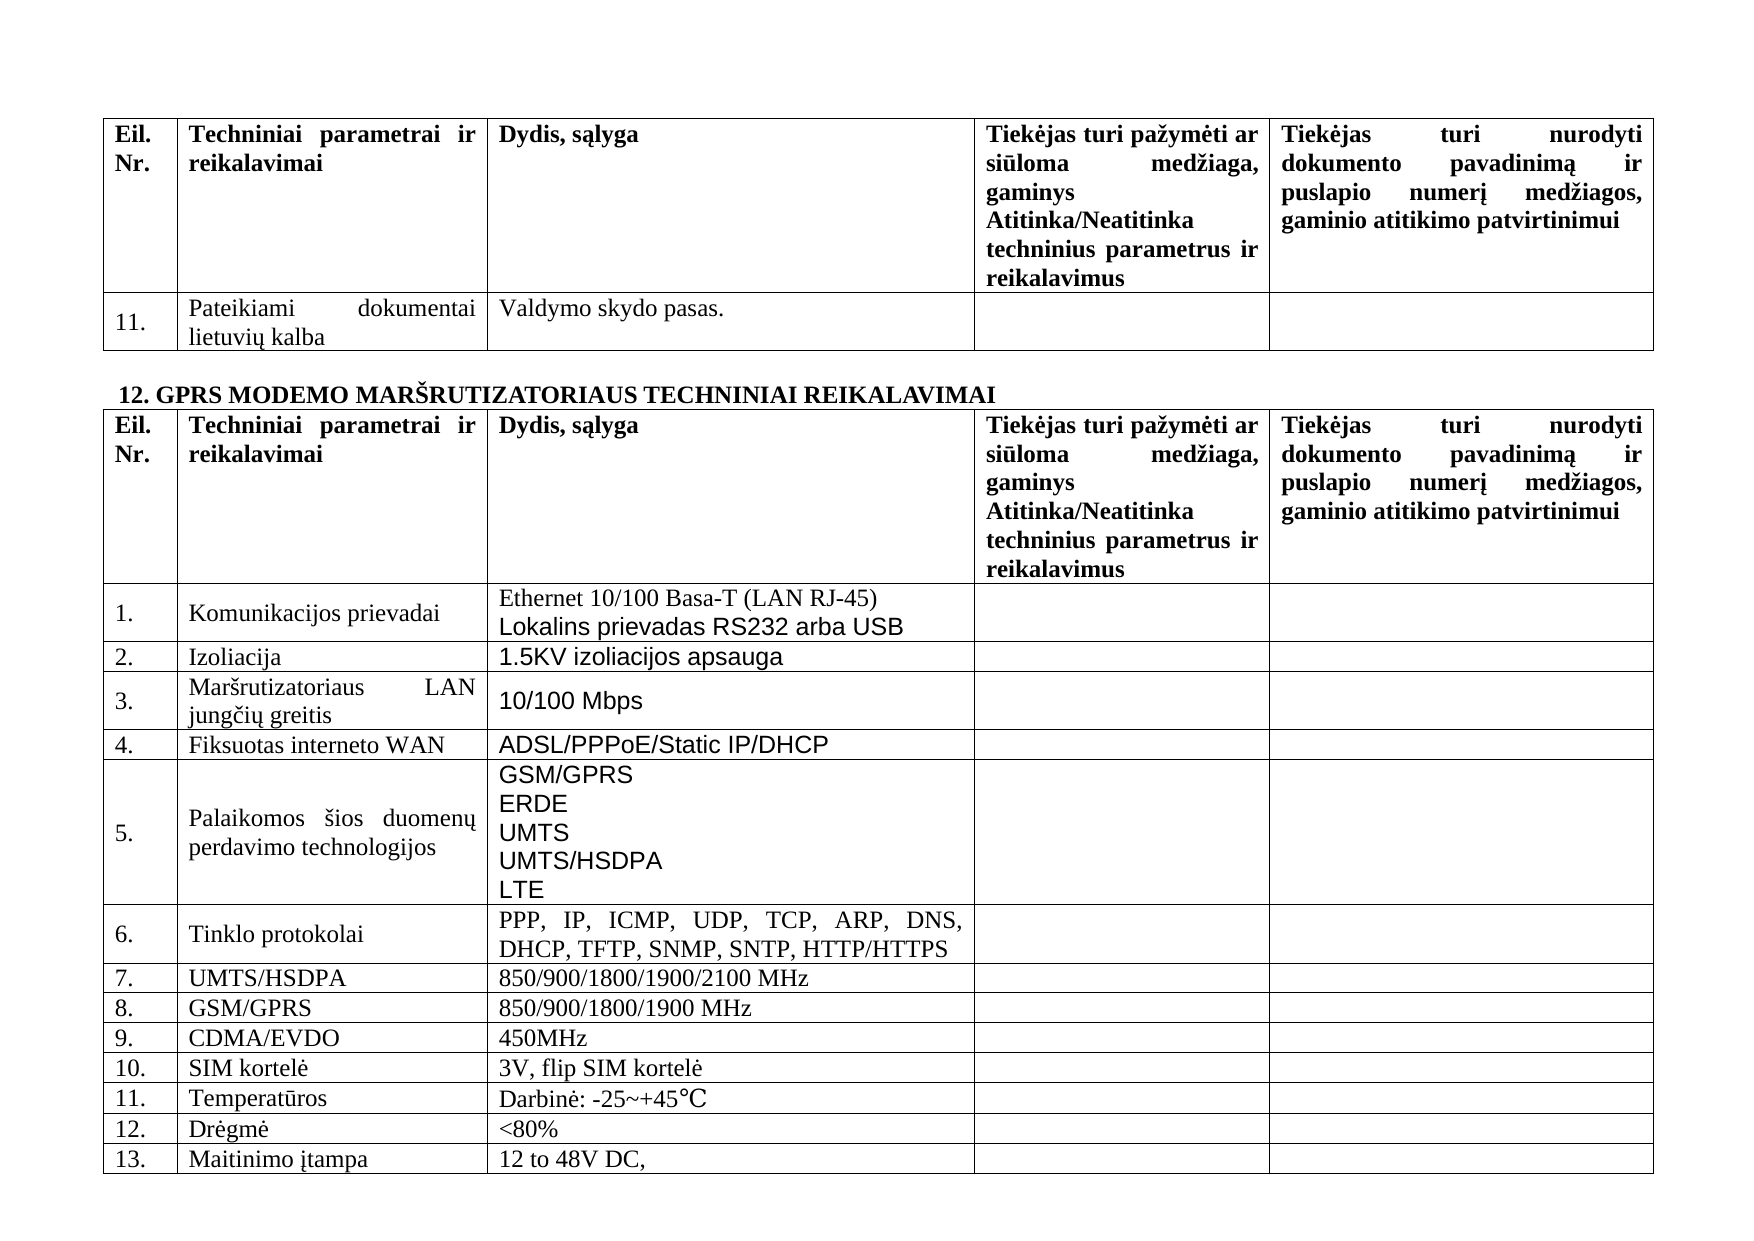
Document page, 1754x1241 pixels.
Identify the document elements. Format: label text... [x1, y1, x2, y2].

table_cell [975, 964, 1269, 992]
table_cell [1270, 672, 1653, 729]
table_header Tiekėjas turi nurodyti dokumento pavadinimą ir puslapio numerį medžiagos, gaminio atitikimo patvirtinimui [1270, 119, 1653, 292]
table_header Tiekėjas turi nurodyti dokumento pavadinimą ir puslapio numerį medžiagos, gaminio atitikimo patvirtinimui [1270, 410, 1653, 582]
table_cell [104, 760, 177, 904]
table_cell [975, 1144, 1269, 1172]
table_cell CDMA/EVDO [178, 1023, 487, 1052]
table_cell [1270, 1053, 1653, 1082]
table_cell [104, 1144, 177, 1172]
table_cell Darbinė: -25~+45℃ [488, 1083, 974, 1113]
table_cell SIM kortelė [178, 1053, 487, 1082]
table_header Techniniai parametrai ir reikalavimai [178, 410, 487, 582]
table_cell Pateikiami dokumentai lietuvių kalba [178, 293, 487, 350]
table_cell [1270, 760, 1653, 904]
table_cell [975, 1053, 1269, 1082]
table_cell [1270, 964, 1653, 992]
table_cell [104, 642, 177, 671]
table_cell [975, 993, 1269, 1022]
table_cell Izoliacija [178, 642, 487, 671]
table_header Tiekėjas turi pažymėti ar siūloma medžiaga, gaminys Atitinka/Neatitinka techninius parametrus ir reikalavimus [975, 119, 1269, 292]
table_cell 1.5KV izoliacijos apsauga [488, 642, 974, 671]
table_cell [1270, 1114, 1653, 1143]
table_cell Komunikacijos prievadai [178, 584, 487, 641]
table_cell 3V, flip SIM kortelė [488, 1053, 974, 1082]
table_cell [104, 730, 177, 759]
table_cell 450MHz [488, 1023, 974, 1052]
table_header Eil. Nr. [104, 410, 177, 582]
table_cell [1270, 1083, 1653, 1113]
table_cell 10/100 Mbps [488, 672, 974, 729]
table_cell GSM/GPRS ERDE UMTS UMTS/HSDPA LTE [488, 760, 974, 904]
table_cell [104, 1023, 177, 1052]
table_cell <80% [488, 1114, 974, 1143]
table_cell GSM/GPRS [178, 993, 487, 1022]
table_cell UMTS/HSDPA [178, 964, 487, 992]
table_cell [104, 672, 177, 729]
table_cell [104, 293, 177, 350]
table_header Tiekėjas turi pažymėti ar siūloma medžiaga, gaminys Atitinka/Neatitinka techninius parametrus ir reikalavimus [975, 410, 1269, 582]
table_cell [1270, 293, 1653, 350]
table_cell [104, 993, 177, 1022]
table_cell Tinklo protokolai [178, 905, 487, 962]
table_cell [104, 905, 177, 962]
table_cell ADSL/PPPoE/Static IP/DHCP [488, 730, 974, 759]
table_cell 850/900/1800/1900 MHz [488, 993, 974, 1022]
table_cell [1270, 993, 1653, 1022]
table_header Techniniai parametrai ir reikalavimai [178, 119, 487, 292]
table_cell [1270, 905, 1653, 962]
table_cell [975, 730, 1269, 759]
table_header Dydis, sąlyga [488, 119, 974, 292]
table_cell [975, 672, 1269, 729]
table_cell [975, 642, 1269, 671]
table_cell [1270, 1023, 1653, 1052]
table_cell [1270, 1144, 1653, 1172]
table_cell [975, 905, 1269, 962]
table_cell [975, 1083, 1269, 1113]
table_cell 12 to 48V DC, [488, 1144, 974, 1172]
subtitle GPRS MODEMO MARŠRUTIZATORIAUS TECHNINIAI REIKALAVIMAI [118, 380, 1577, 409]
table_cell Ethernet 10/100 Basa-T (LAN RJ-45) Lokalins prievadas RS232 arba USB [488, 584, 974, 641]
table_header Eil. Nr. [104, 119, 177, 292]
table_cell [975, 1023, 1269, 1052]
table_cell Temperatūros [178, 1083, 487, 1113]
table_cell [975, 293, 1269, 350]
table_cell [975, 1114, 1269, 1143]
table_cell [104, 1083, 177, 1113]
table_cell [104, 1053, 177, 1082]
table_cell [1270, 584, 1653, 641]
table_cell [1270, 730, 1653, 759]
table_cell [104, 584, 177, 641]
table_cell Palaikomos šios duomenų perdavimo technologijos [178, 760, 487, 904]
table_cell Drėgmė [178, 1114, 487, 1143]
table_cell PPP, IP, ICMP, UDP, TCP, ARP, DNS, DHCP, TFTP, SNMP, SNTP, HTTP/HTTPS [488, 905, 974, 962]
table_cell [975, 584, 1269, 641]
table_cell [1270, 642, 1653, 671]
table_cell Maršrutizatoriaus LAN jungčių greitis [178, 672, 487, 729]
table_cell Fiksuotas interneto WAN [178, 730, 487, 759]
table_cell [104, 964, 177, 992]
table_cell [104, 1114, 177, 1143]
table_cell Maitinimo įtampa [178, 1144, 487, 1172]
table_cell 850/900/1800/1900/2100 MHz [488, 964, 974, 992]
table_header Dydis, sąlyga [488, 410, 974, 582]
table_cell [975, 760, 1269, 904]
table_cell Valdymo skydo pasas. [488, 293, 974, 350]
